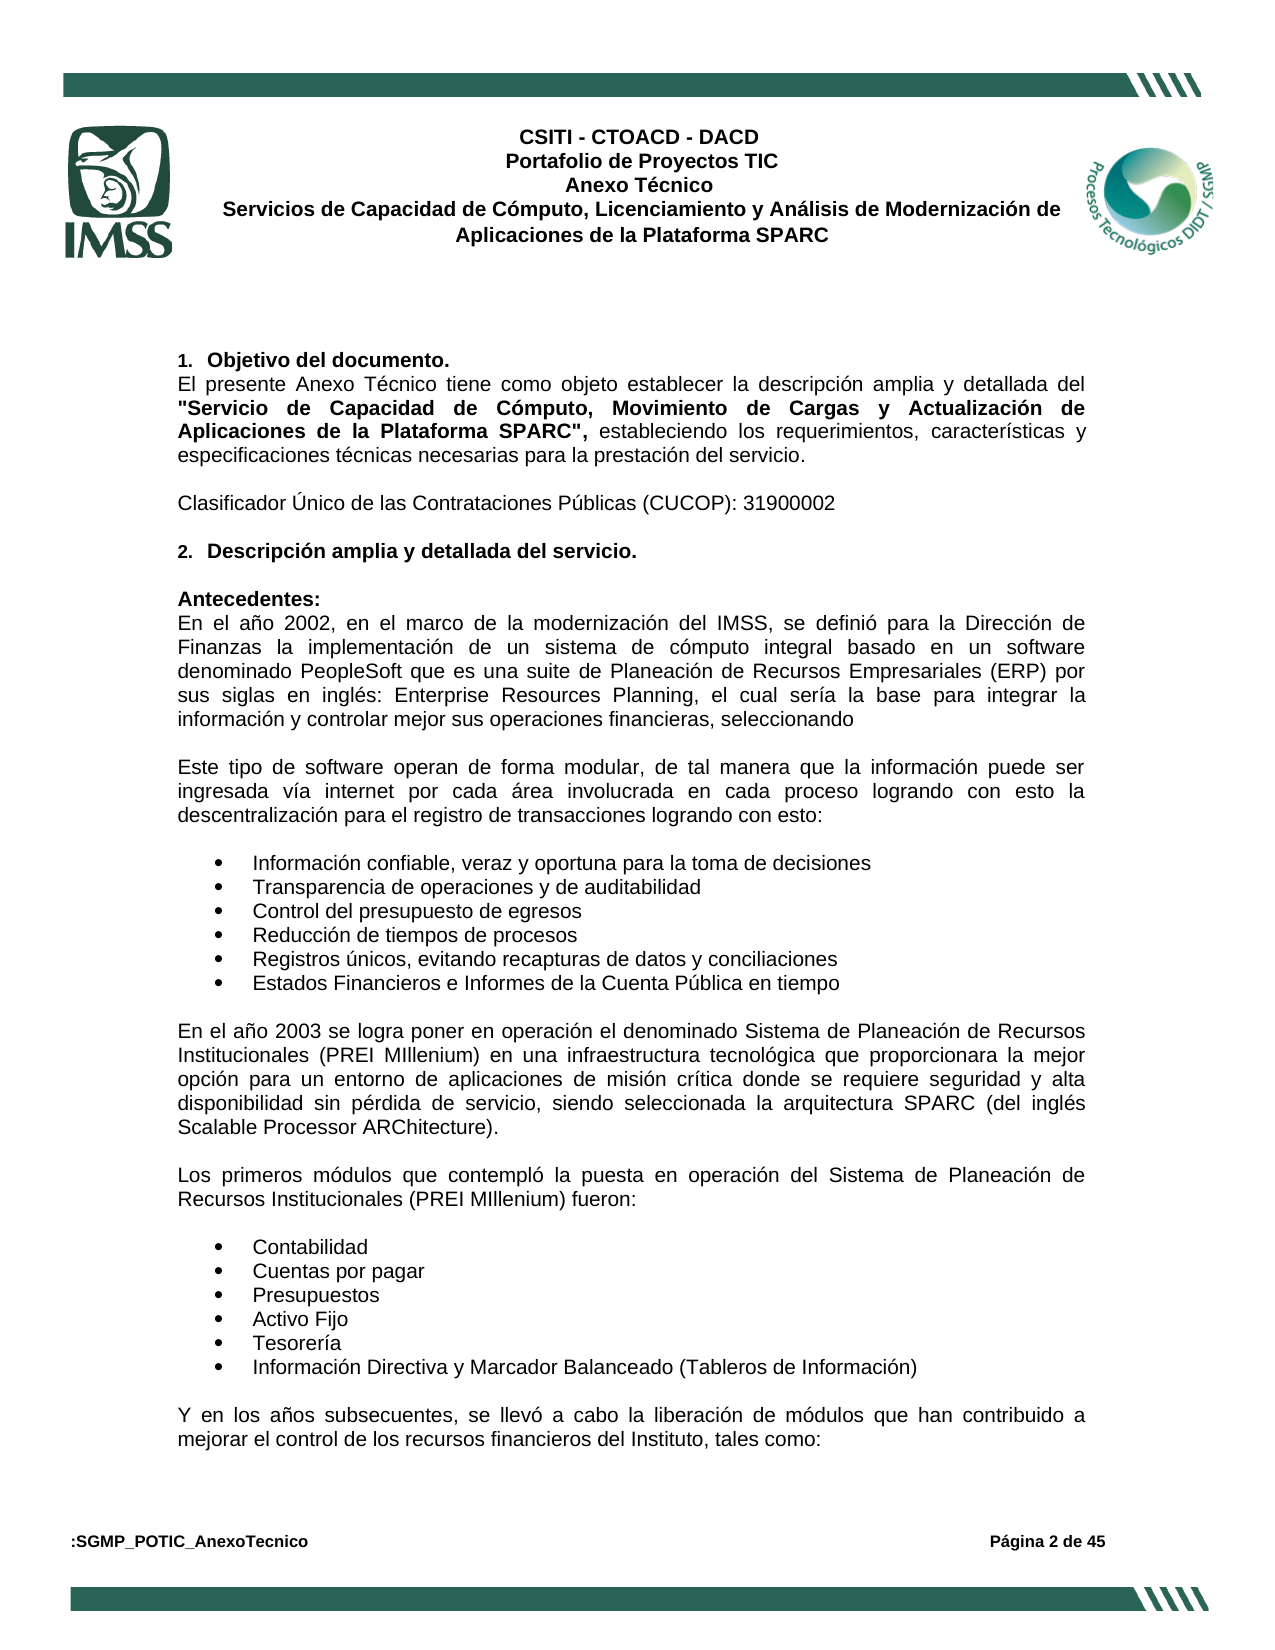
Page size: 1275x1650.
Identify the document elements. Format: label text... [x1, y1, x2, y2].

list Reducción de tiempos de procesos [215, 923, 1087, 947]
text Los primeros módulos que contempló la puesta en operación del Sistema de Planeación de Recursos Institucionales (PREI MIllenium) fueron: [177, 1163, 1087, 1211]
subtitle Objetivo del documento. [177, 347, 1093, 371]
list Estados Financieros e Informes de la Cuenta Pública en tiempo [215, 971, 1087, 995]
list Información confiable, veraz y oportuna para la toma de decisiones [215, 851, 1087, 874]
list Transparencia de operaciones y de auditabilidad [215, 874, 1087, 899]
subtitle Descripción amplia y detallada del servicio. [177, 539, 1093, 563]
text Este tipo de software operan de forma modular, de tal manera que la información puede ser ingresada vía internet por cada área involucrada en cada proceso logrando con esto la descentralización para el registro de transacciones logrando con esto: [177, 755, 1087, 827]
list Activo Fijo [215, 1307, 1087, 1331]
picture [63, 124, 173, 258]
list Información Directiva y Marcador Balanceado (Tableros de Información) [215, 1355, 1087, 1379]
list Control del presupuesto de egresos [215, 899, 1087, 923]
list Cuentas por pagar [215, 1258, 1087, 1283]
picture [70, 1587, 1209, 1611]
picture [63, 73, 1202, 97]
text En el año 2003 se logra poner en operación el denominado Sistema de Planeación de Recursos Institucionales (PREI MIllenium) en una infraestructura tecnológica que proporcionara la mejor opción para un entorno de aplicaciones de misión crítica donde se requiere seguridad y alta disponibilidad sin pérdida de servicio, siendo seleccionada la arquitectura SPARC (del inglés Scalable Processor ARChitecture). [177, 1019, 1087, 1139]
subtitle Antecedentes: [177, 587, 1093, 611]
list Contabilidad [215, 1234, 1087, 1258]
text El presente Anexo Técnico tiene como objeto establecer la descripción amplia y detallada del "Servicio de Capacidad de Cómputo, Movimiento de Cargas y Actualización de Aplicaciones de la Plataforma SPARC", estableciendo los requerimientos, características y especificaciones técnicas necesarias para la prestación del servicio. [177, 371, 1087, 467]
list Tesorería [215, 1331, 1087, 1355]
list Registros únicos, evitando recapturas de datos y conciliaciones [215, 947, 1087, 971]
list Presupuestos [215, 1283, 1087, 1307]
text Y en los años subsecuentes, se llevó a cabo la liberación de módulos que han contribuido a mejorar el control de los recursos financieros del Instituto, tales como: [177, 1403, 1087, 1451]
text En el año 2002, en el marco de la modernización del IMSS, se definió para la Dirección de Finanzas la implementación de un sistema de cómputo integral basado en un software denominado PeopleSoft que es una suite de Planeación de Recursos Empresariales (ERP) por sus siglas en inglés: Enterprise Resources Planning, el cual sería la base para integrar la información y controlar mejor sus operaciones financieras, seleccionando [177, 611, 1087, 731]
picture [1084, 145, 1213, 254]
text Clasificador Único de las Contrataciones Públicas (CUCOP): 31900002 [177, 491, 1093, 515]
